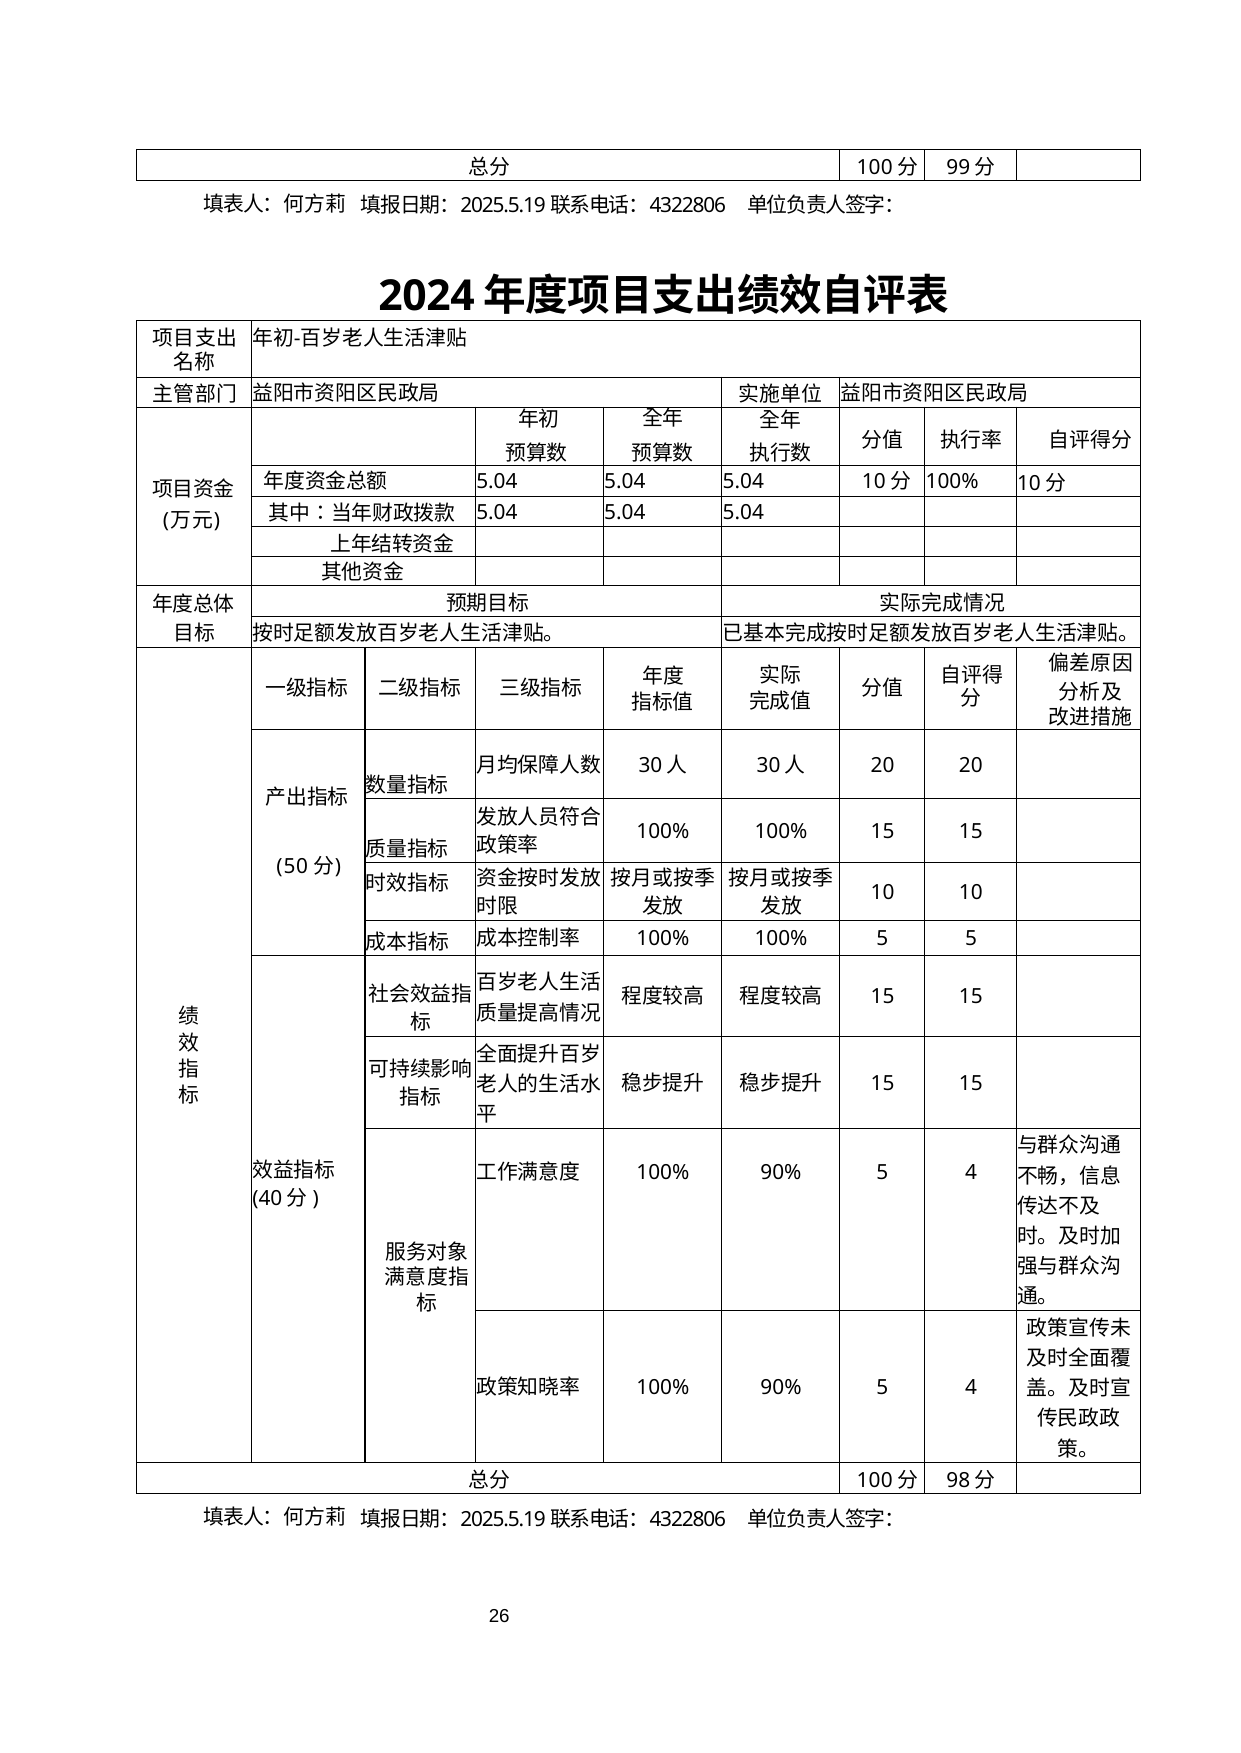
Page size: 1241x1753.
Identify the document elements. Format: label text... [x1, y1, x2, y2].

table_cell 全年 预算数 [604, 408, 721, 465]
table_header 项目支出 名称 [137, 321, 251, 377]
table_cell 数量指标 [366, 730, 475, 798]
table_cell 10分 [1017, 466, 1140, 496]
table_cell 全年 执行数 [722, 408, 839, 465]
table_cell 分值 [840, 648, 924, 729]
table_cell 98分 [925, 1463, 1016, 1493]
table_cell 30人 [604, 730, 721, 798]
table_cell [1017, 730, 1140, 798]
table_cell 月均保障人数 [476, 730, 603, 798]
table_cell 20 [925, 730, 1016, 798]
table_cell 5.04 [476, 466, 603, 496]
text 填表人：何方莉 填报日期：2025.5.19联系电话：4322806 单位负责人签字： [203, 1502, 1115, 1532]
table_cell [1017, 1037, 1140, 1128]
table_cell 效益指标(40分 ) [252, 956, 364, 1462]
table_cell 15 [840, 1037, 924, 1128]
table_cell [252, 408, 475, 465]
table_cell 项目资金 (万元) [137, 408, 251, 585]
table_cell 总分 [137, 150, 839, 180]
table_cell 产出指标 (50分) [252, 730, 364, 955]
table_cell 与群众沟通不畅，信息传达不及时。及时加强与群众沟通。 [1017, 1129, 1140, 1310]
table_cell 10 [840, 863, 924, 919]
table_cell 100% [604, 1129, 721, 1310]
table_cell 时效指标 [366, 863, 475, 919]
table_cell [1017, 956, 1140, 1036]
table_cell 4 [925, 1129, 1016, 1310]
table_cell [840, 497, 924, 526]
table_cell 分值 [840, 408, 924, 465]
table_cell 100分 [840, 150, 924, 180]
table_cell [1017, 150, 1140, 180]
table_cell 5.04 [604, 466, 721, 496]
table_cell 5.04 [476, 497, 603, 526]
table_header 年初-百岁老人生活津贴 [252, 321, 1140, 377]
table_cell [722, 527, 839, 556]
table_cell 100% [604, 799, 721, 862]
table_cell [604, 557, 721, 585]
table_cell 100% [604, 921, 721, 955]
table_cell 15 [925, 956, 1016, 1036]
table_cell 年度总体 目标 [137, 586, 251, 647]
table_cell 年度 指标值 [604, 648, 721, 729]
table_cell 资金按时发放时限 [476, 863, 603, 919]
table_cell 20 [840, 730, 924, 798]
table_cell 实施单位 [722, 378, 839, 407]
table_cell 15 [925, 1037, 1016, 1128]
table_cell [1017, 921, 1140, 955]
table_cell [840, 527, 924, 556]
table_cell 15 [840, 956, 924, 1036]
table_cell [476, 527, 603, 556]
table_cell 政策宣传未及时全面覆盖。及时宣传民政政策。 [1017, 1311, 1140, 1462]
table_cell 发放人员符合政策率 [476, 799, 603, 862]
table_cell [925, 497, 1016, 526]
table_cell 5.04 [604, 497, 721, 526]
table_cell [1017, 863, 1140, 919]
table_cell [1017, 557, 1140, 585]
table_cell 可持续影响指标 [366, 1037, 475, 1128]
table_cell [722, 557, 839, 585]
table_cell [1017, 497, 1140, 526]
table_cell 5.04 [722, 466, 839, 496]
table_cell 百岁老人生活质量提高情况 [476, 956, 603, 1036]
table_cell 主管部门 [137, 378, 251, 407]
table_cell 程度较高 [604, 956, 721, 1036]
table_cell 绩 效 指 标 [137, 648, 251, 1462]
table_cell 实际 完成值 [722, 648, 839, 729]
table_cell 100分 [840, 1463, 924, 1493]
table_cell 5 [925, 921, 1016, 955]
table_cell 执行率 [925, 408, 1016, 465]
table_cell 总分 [137, 1463, 839, 1493]
table_cell 其他资金 [252, 557, 475, 585]
table_cell 4 [925, 1311, 1016, 1462]
table_cell 实际完成情况 [722, 586, 1140, 616]
table_cell [925, 527, 1016, 556]
table_cell 90% [722, 1311, 839, 1462]
table_cell 99分 [925, 150, 1016, 180]
table_cell 100% [722, 799, 839, 862]
table_cell 政策知晓率 [476, 1311, 603, 1462]
table_cell 100% [604, 1311, 721, 1462]
table_cell 10分 [840, 466, 924, 496]
table_cell 按月或按季发放 [722, 863, 839, 919]
table_cell [840, 557, 924, 585]
table_cell 社会效益指标 [366, 956, 475, 1036]
table_cell [1017, 1463, 1140, 1493]
table_cell 15 [840, 799, 924, 862]
table_cell 90% [722, 1129, 839, 1310]
table_cell 年度资金总额 [252, 466, 475, 496]
table_cell 一级指标 [252, 648, 364, 729]
table_cell 5 [840, 1311, 924, 1462]
table_cell [476, 557, 603, 585]
table_cell 益阳市资阳区民政局 [252, 378, 721, 407]
table_cell 100% [722, 921, 839, 955]
table_cell 按月或按季发放 [604, 863, 721, 919]
table_cell 上年结转资金 [252, 527, 475, 556]
table_cell 5 [840, 1129, 924, 1310]
table_cell 工作满意度 [476, 1129, 603, 1310]
table_cell 益阳市资阳区民政局 [840, 378, 1140, 407]
table_cell 三级指标 [476, 648, 603, 729]
text 填表人：何方莉 填报日期：2025.5.19联系电话：4322806 单位负责人签字： [203, 189, 1115, 219]
table_cell 按时足额发放百岁老人生活津贴。 [252, 617, 721, 647]
text 2024年度项目支出绩效自评表 [378, 270, 1115, 320]
table_cell 稳步提升 [604, 1037, 721, 1128]
table_cell 成本指标 [366, 921, 475, 955]
table_cell [604, 527, 721, 556]
table_cell 质量指标 [366, 799, 475, 862]
table_cell 二级指标 [366, 648, 475, 729]
table_cell 30人 [722, 730, 839, 798]
table_cell 已基本完成按时足额发放百岁老人生活津贴。 [722, 617, 1140, 647]
table_cell 稳步提升 [722, 1037, 839, 1128]
table_cell 程度较高 [722, 956, 839, 1036]
table_cell 成本控制率 [476, 921, 603, 955]
table_cell [925, 557, 1016, 585]
table_cell 偏差原因 分析及 改进措施 [1017, 648, 1140, 729]
table_cell 5 [840, 921, 924, 955]
table_cell 100% [925, 466, 1016, 496]
table_cell 年初 预算数 [476, 408, 603, 465]
table_cell 预期目标 [252, 586, 721, 616]
table_cell [1017, 527, 1140, 556]
table_cell 15 [925, 799, 1016, 862]
table_cell 其中：当年财政拨款 [252, 497, 475, 526]
table_cell 10 [925, 863, 1016, 919]
table_cell 5.04 [722, 497, 839, 526]
table_cell 服务对象满意度指标 [366, 1129, 475, 1462]
table_cell 全面提升百岁老人的生活水平 [476, 1037, 603, 1128]
table_cell [1017, 799, 1140, 862]
table_cell 自评得 分 [925, 648, 1016, 729]
table_cell 自评得分 [1017, 408, 1140, 465]
